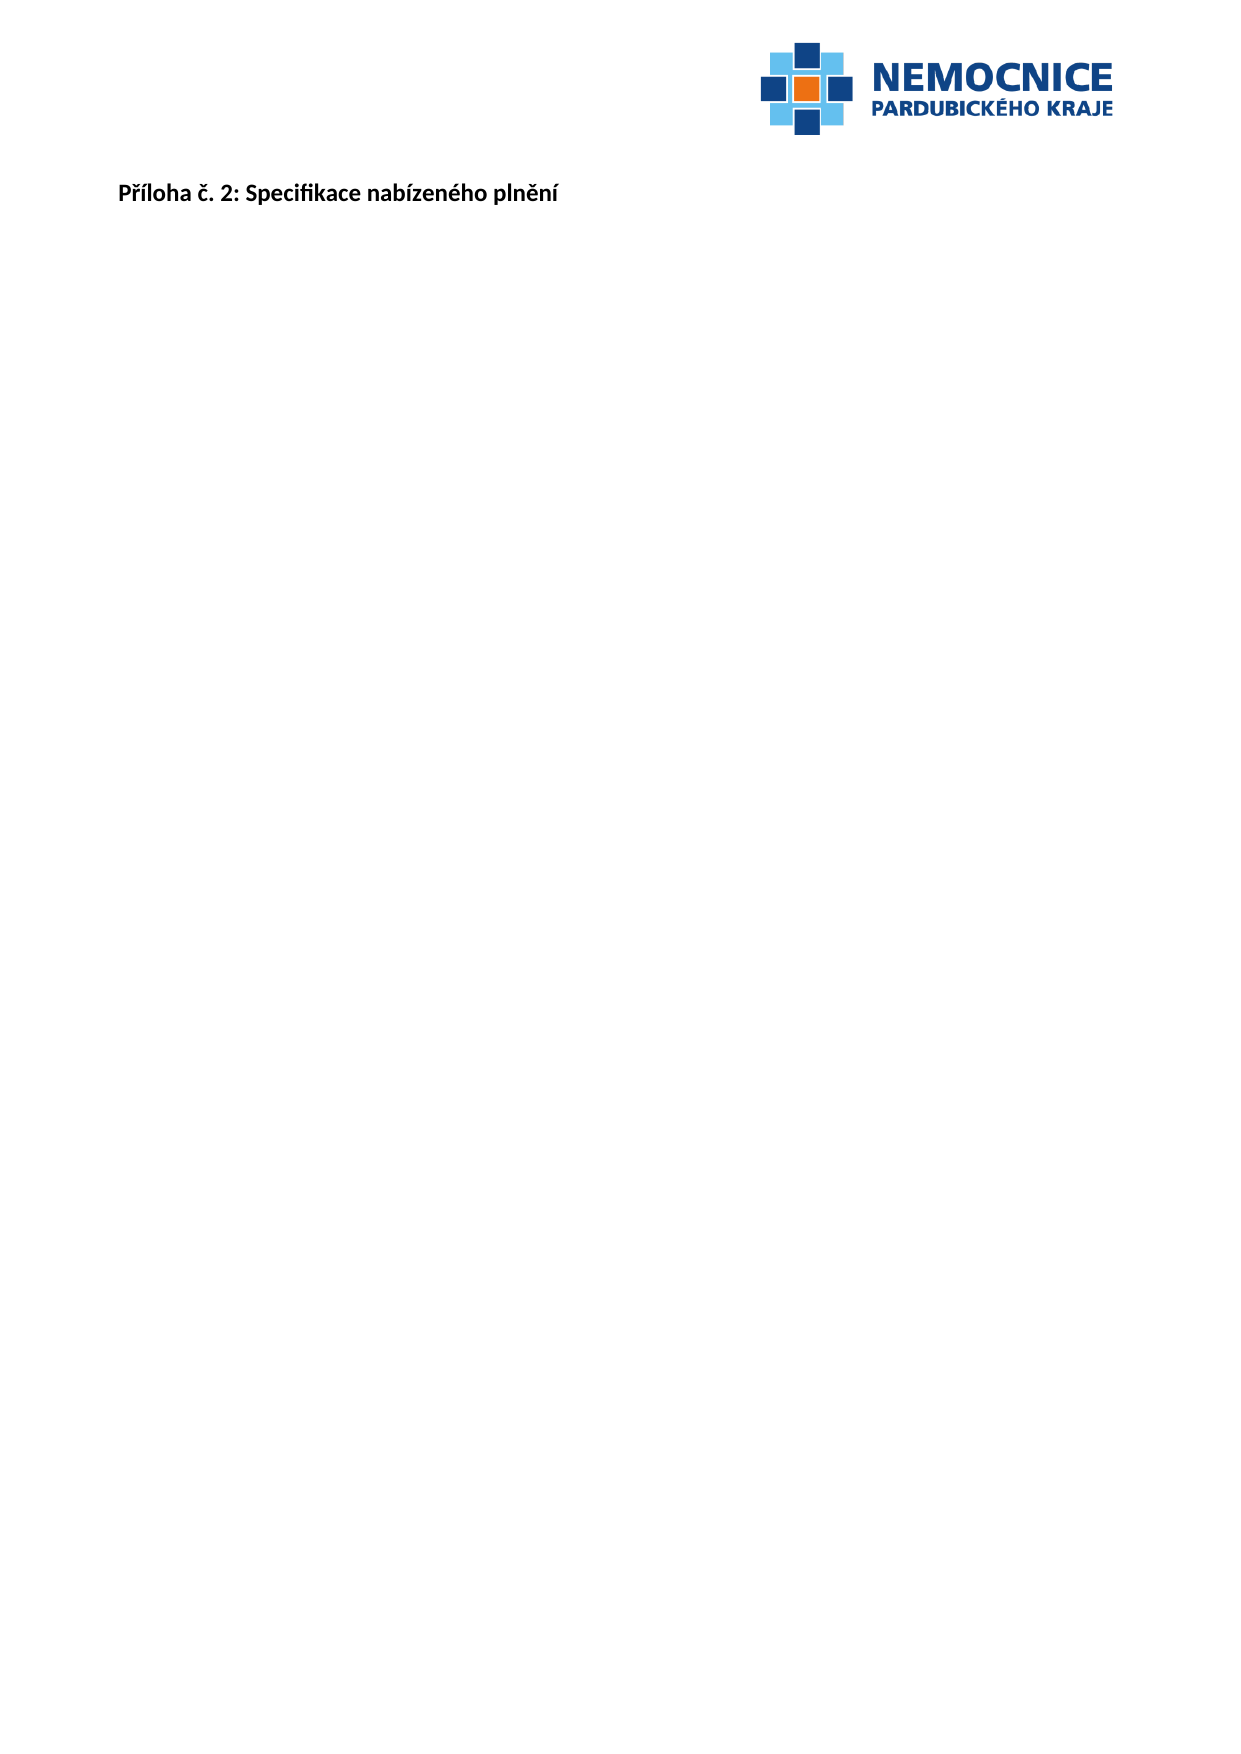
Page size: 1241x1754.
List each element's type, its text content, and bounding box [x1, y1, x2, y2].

text Příloha č. 2: Specifikace nabízeného plnění [118, 177, 1122, 208]
picture [759, 41, 1113, 136]
